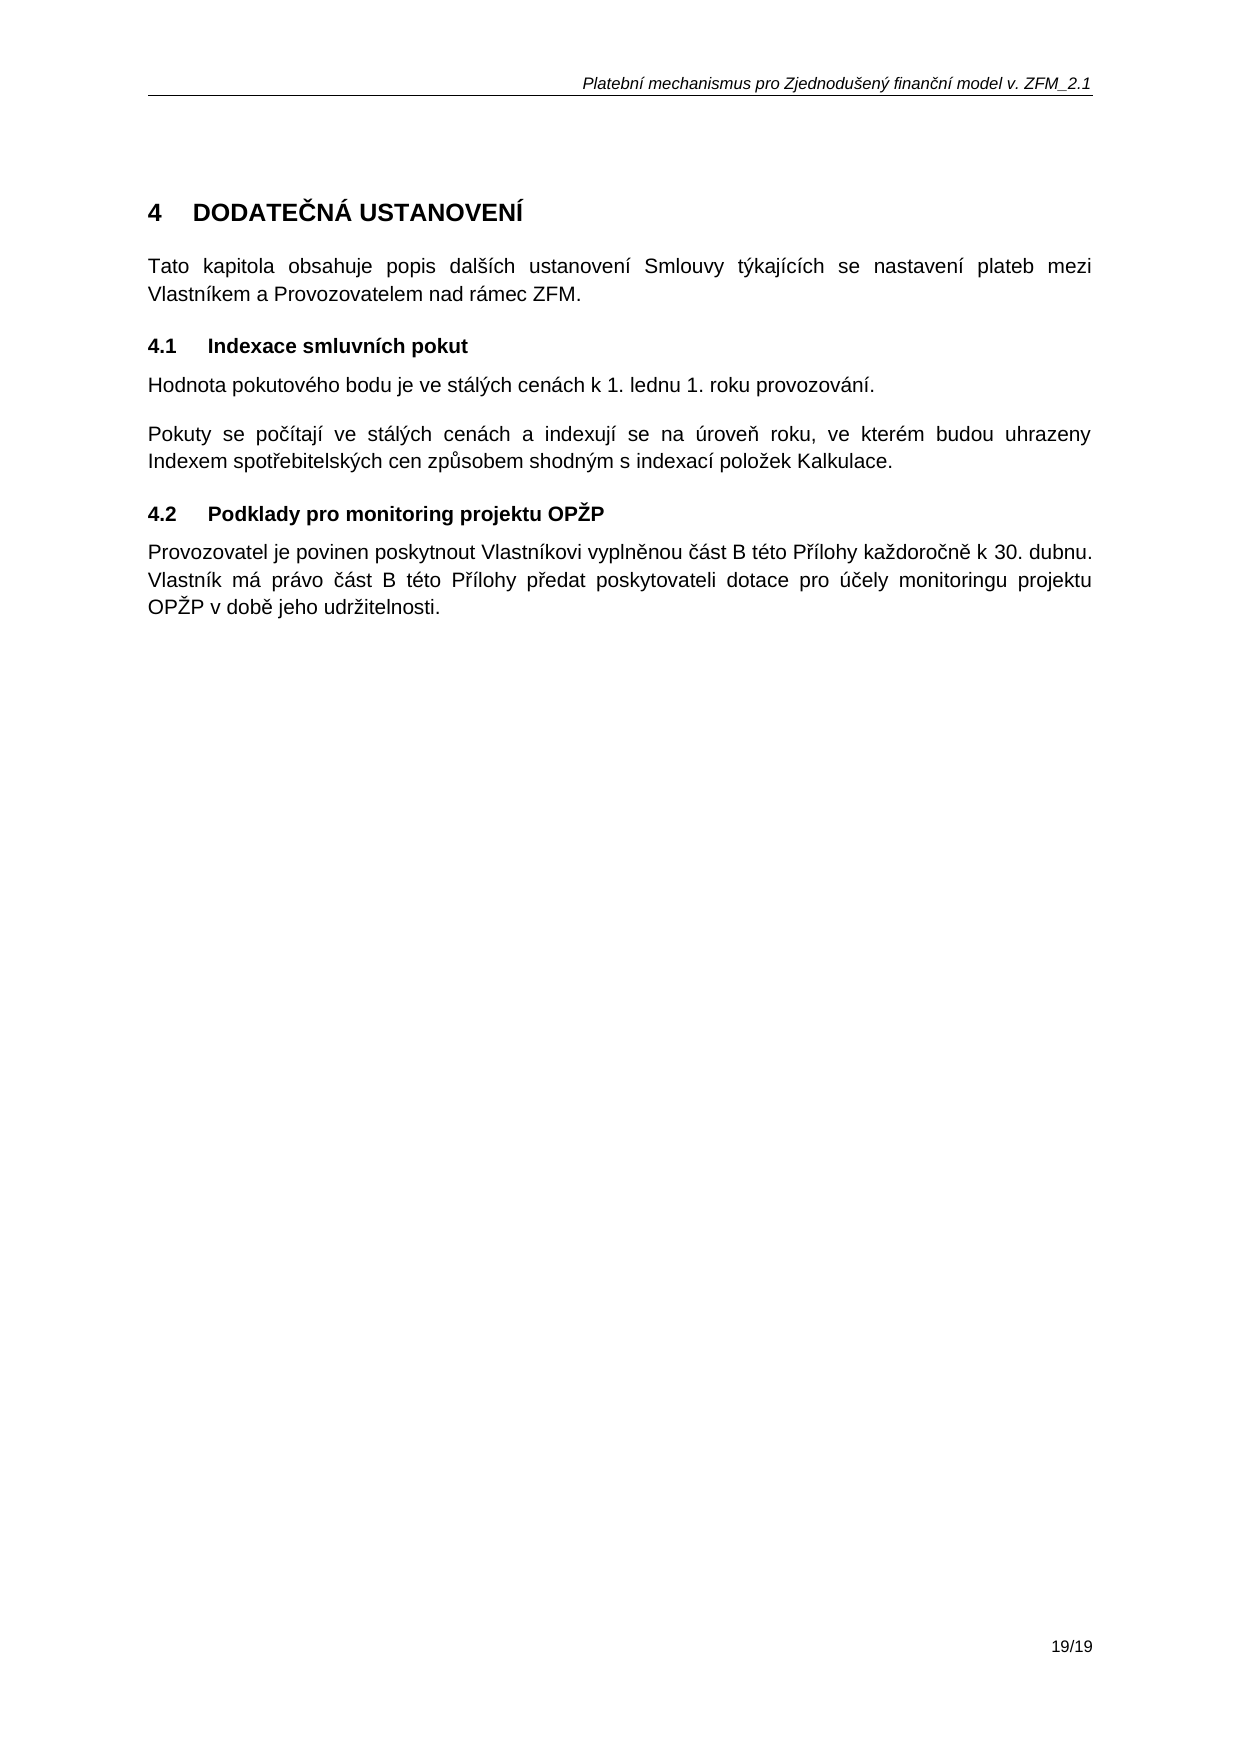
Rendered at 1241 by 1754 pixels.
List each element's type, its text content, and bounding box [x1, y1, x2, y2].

subtitle DODATEČNÁ USTANOVENÍ [148, 198, 1093, 226]
text Provozovatel je povinen poskytnout Vlastníkovi vyplněnou část B této Přílohy každoročně k 30. dubnu. Vlastník má právo část B této Přílohy předat poskytovateli dotace pro účely monitoringu projektu OPŽP v době jeho udržitelnosti. [148, 540, 1093, 619]
text Hodnota pokutového bodu je ve stálých cenách k 1. lednu 1. roku provozování. [148, 373, 1093, 397]
subtitle Podklady pro monitoring projektu OPŽP [148, 501, 1093, 525]
text Tato kapitola obsahuje popis dalších ustanovení Smlouvy týkajících se nastavení plateb mezi Vlastníkem a Provozovatelem nad rámec ZFM. [148, 254, 1093, 306]
subtitle Indexace smluvních pokut [148, 334, 1093, 358]
text Pokuty se počítají ve stálých cenách a indexují se na úroveň roku, ve kterém budou uhrazeny Indexem spotřebitelských cen způsobem shodným s indexací položek Kalkulace. [148, 421, 1093, 473]
